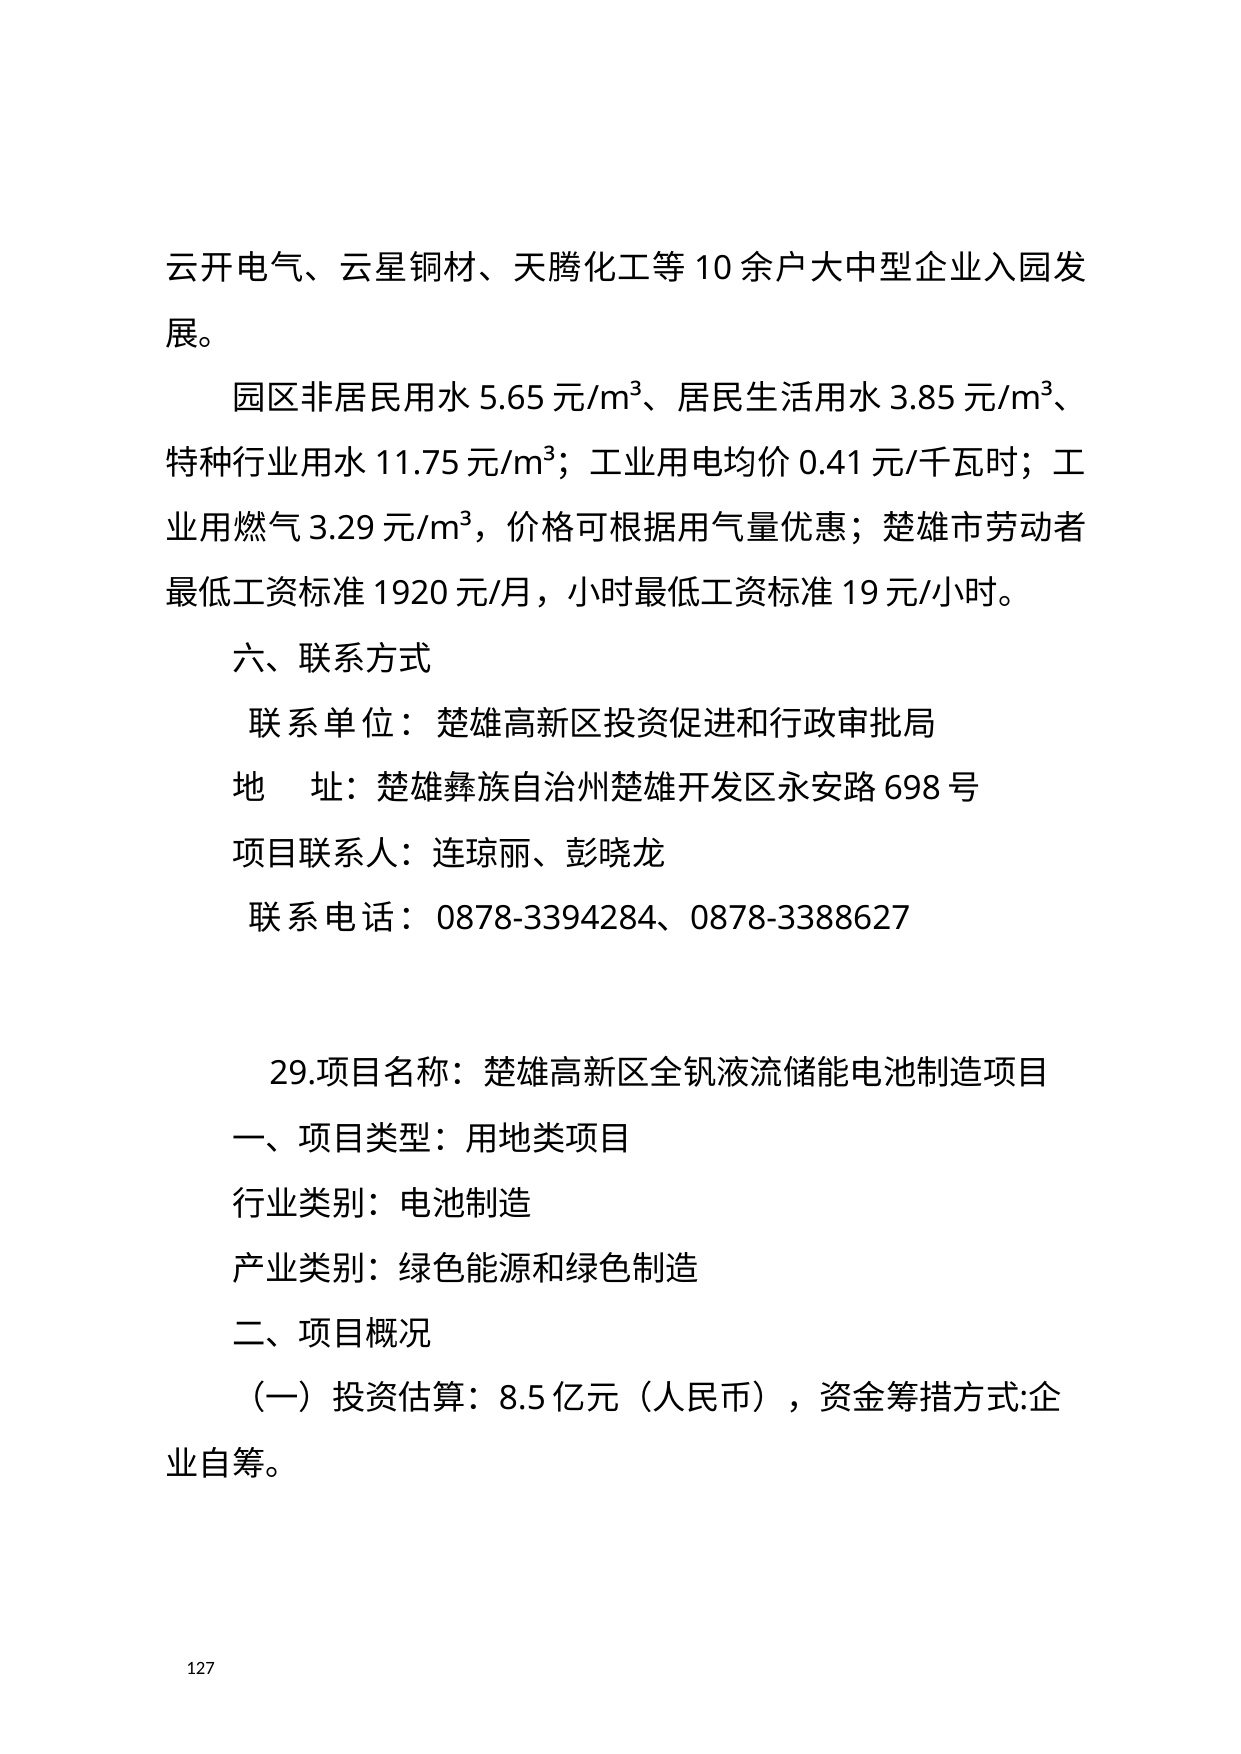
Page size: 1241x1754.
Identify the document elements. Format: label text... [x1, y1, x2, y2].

text 29.项目名称：楚雄高新区全钒液流储能电池制造项目 [165, 1038, 1087, 1103]
text 地 址：楚雄彝族自治州楚雄开发区永安路698号 [165, 753, 1087, 818]
text 二、项目概况 [165, 1298, 1087, 1363]
text 一、项目类型：用地类项目 [165, 1103, 1087, 1168]
text 联系单位：楚雄高新区投资促进和行政审批局 [165, 688, 1087, 753]
text 园区非居民用水5.65元/m³、居民生活用水3.85元/m³、特种行业用水11.75元/m³；工业用电均价0.41元/千瓦时；工业用燃气3.29元/m³，价格可根据用气量优惠；楚雄市劳动者最低工资标准1920元/月，小时最低工资标准19元/小时。 [165, 363, 1087, 623]
text 产业类别：绿色能源和绿色制造 [165, 1233, 1087, 1298]
text 行业类别：电池制造 [165, 1168, 1087, 1233]
text 六、联系方式 [165, 623, 1087, 688]
text （一）投资估算：8.5亿元（人民币），资金筹措方式:企业自筹。 [165, 1363, 1087, 1493]
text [165, 233, 1087, 363]
text 联系电话：0878-3394284、0878-3388627 [165, 883, 1087, 948]
text 项目联系人：连琼丽、彭晓龙 [165, 818, 1087, 883]
